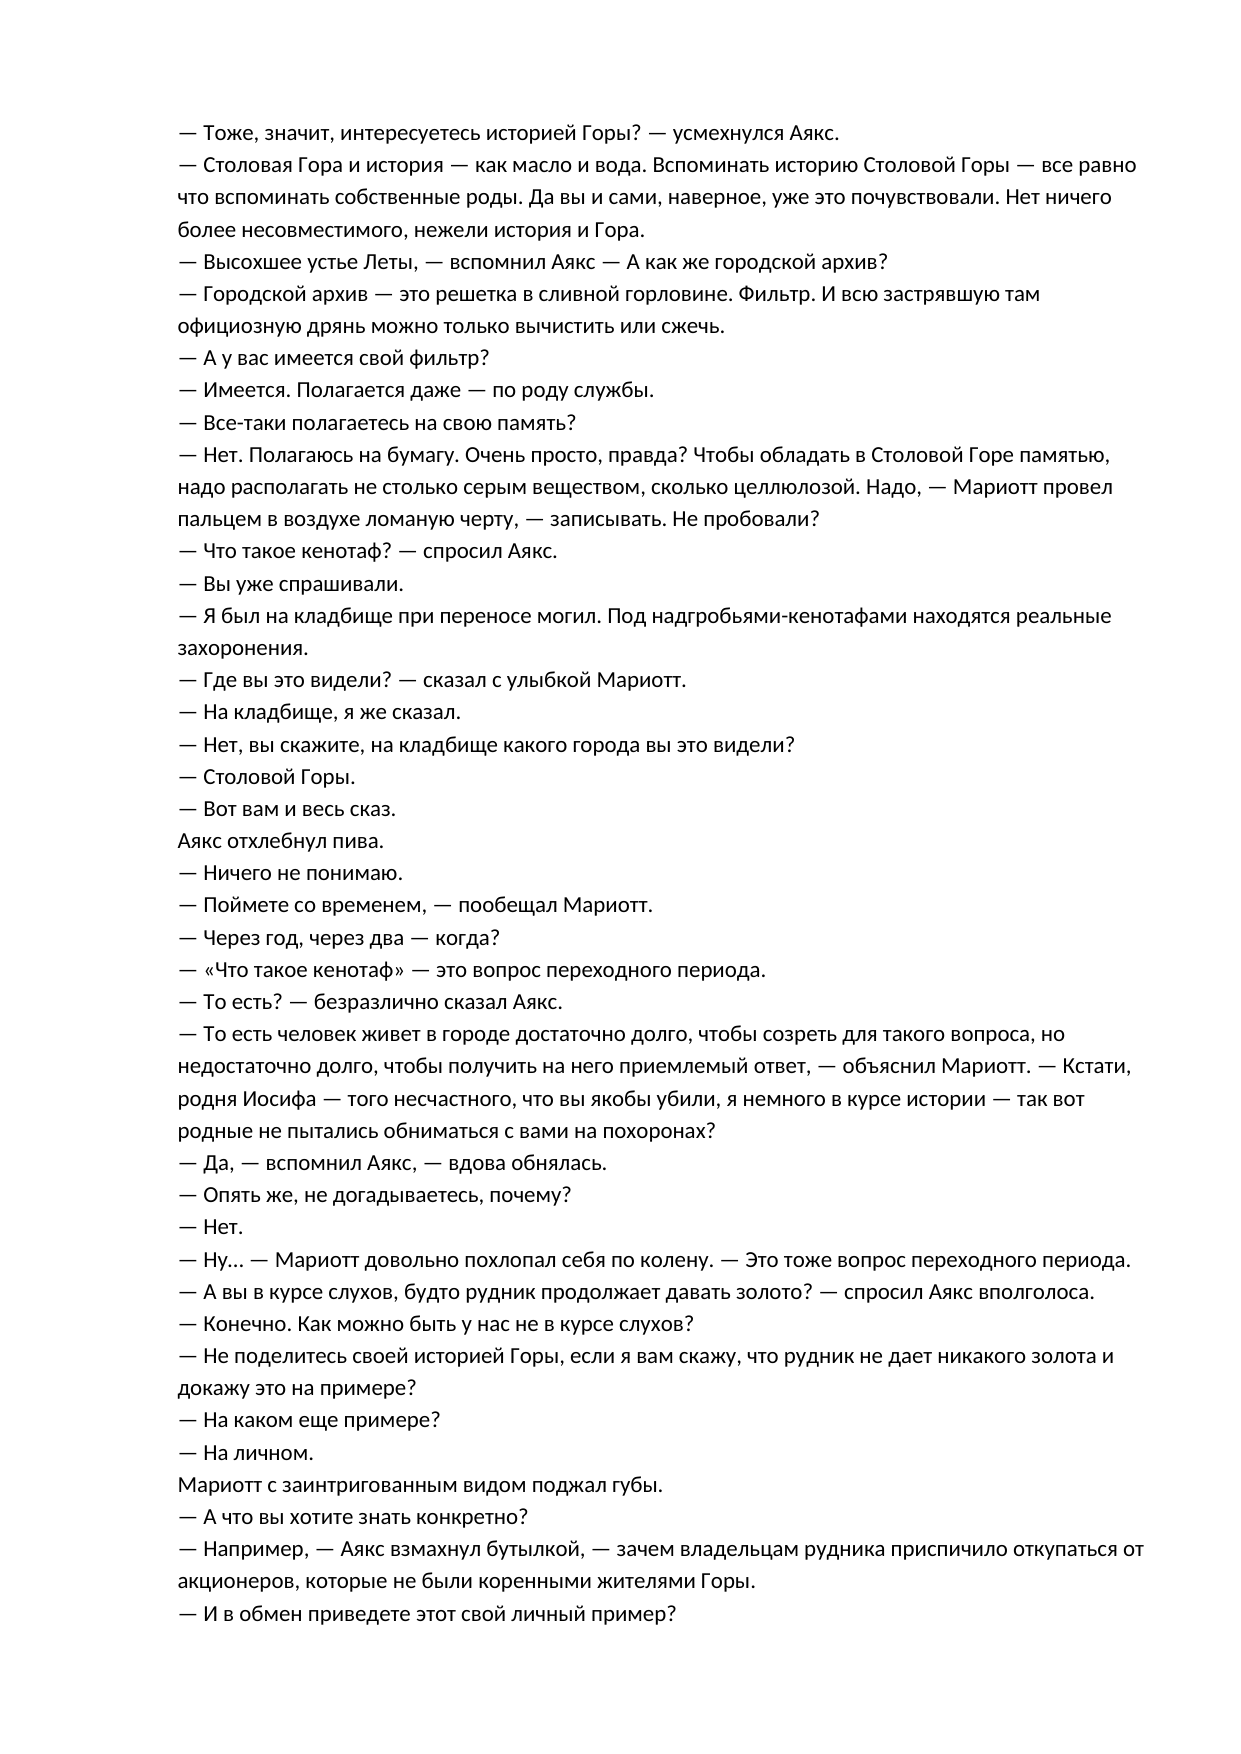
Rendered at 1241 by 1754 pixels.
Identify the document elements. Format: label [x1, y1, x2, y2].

text [177, 118, 1152, 1627]
